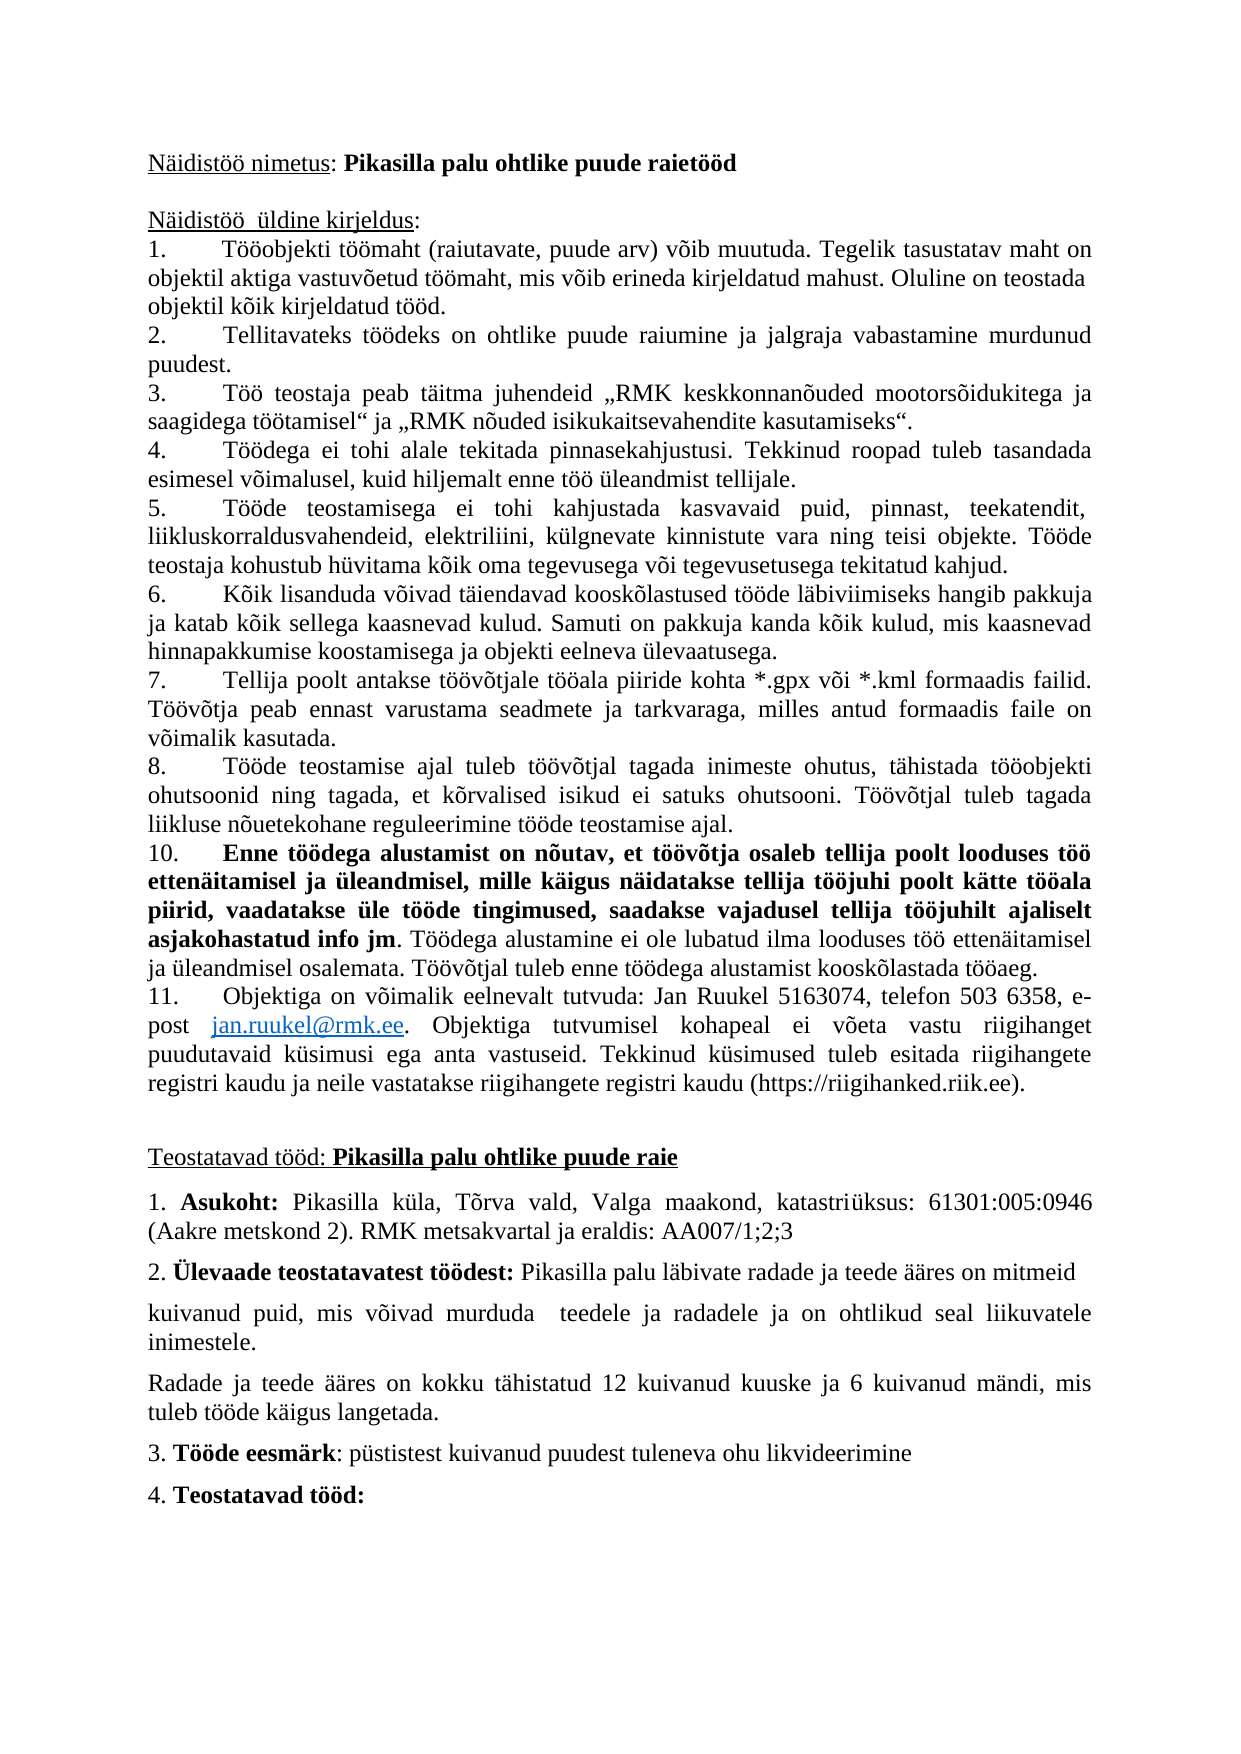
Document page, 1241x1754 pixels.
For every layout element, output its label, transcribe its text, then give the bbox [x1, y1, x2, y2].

text 2. Ülevaade teostatavatest töödest: Pikasilla palu läbivate radade ja teede ääres on mitmeid [148, 1257, 1093, 1286]
text 4. Teostatavad tööd: [148, 1480, 1093, 1508]
list Objektiga on võimalik eelnevalt tutvuda: Jan Ruukel 5163074, telefon 503 6358, e-post jan.ruukel@rmk.ee. Objektiga tutvumisel kohapeal ei võeta vastu riigihanget puudutavaid küsimusi ega anta vastuseid. Tekkinud küsimused tuleb esitada riigihangete registri kaudu ja neile vastatakse riigihangete registri kaudu (https://riigihanked.riik.ee). [148, 981, 1093, 1096]
list Töö teostaja peab täitma juhendeid „RMK keskkonnanõuded mootorsõidukitega ja saagidega töötamisel“ ja „RMK nõuded isikukaitsevahendite kasutamiseks“. [148, 378, 1093, 435]
list Tööobjekti töömaht (raiutavate, puude arv) võib muutuda. Tegelik tasustatav maht on objektil aktiga vastuvõetud töömaht, mis võib erineda kirjeldatud mahust. Oluline on teostada objektil kõik kirjeldatud tööd. [148, 234, 1093, 320]
text Näidistöö nimetus: Pikasilla palu ohtlike puude raietööd [148, 148, 1093, 176]
text Teostatavad tööd: Pikasilla palu ohtlike puude raie [148, 1142, 1093, 1171]
text Radade ja teede ääres on kokku tähistatud 12 kuivanud kuuske ja 6 kuivanud mändi, mis tuleb tööde käigus langetada. [148, 1368, 1093, 1426]
list Tööde teostamise ajal tuleb töövõtjal tagada inimeste ohutus, tähistada tööobjekti ohutsoonid ning tagada, et kõrvalised isikud ei satuks ohutsooni. Töövõtjal tuleb tagada liikluse nõuetekohane reguleerimine tööde teostamise ajal. [148, 751, 1093, 838]
list Kõik lisanduda võivad täiendavad kooskõlastused tööde läbiviimiseks hangib pakkuja ja katab kõik sellega kaasnevad kulud. Samuti on pakkuja kanda kõik kulud, mis kaasnevad hinnapakkumise koostamisega ja objekti eelneva ülevaatusega. [148, 579, 1093, 665]
list Tellitavateks töödeks on ohtlike puude raiumine ja jalgraja vabastamine murdunud puudest. [148, 320, 1093, 378]
text 3. Tööde eesmärk: püstistest kuivanud puudest tuleneva ohu likvideerimine [148, 1438, 1093, 1467]
text 1. Asukoht: Pikasilla küla, Tõrva vald, Valga maakond, katastriüksus: 61301:005:0946 (Aakre metskond 2). RMK metsakvartal ja eraldis: AA007/1;2;3 [148, 1187, 1093, 1245]
text kuivanud puid, mis võivad murduda teedele ja radadele ja on ohtlikud seal liikuvatele inimestele. [148, 1298, 1093, 1356]
list Enne töödega alustamist on nõutav, et töövõtja osaleb tellija poolt looduses töö ettenäitamisel ja üleandmisel, mille käigus näidatakse tellija tööjuhi poolt kätte tööala piirid, vaadatakse üle tööde tingimused, saadakse vajadusel tellija tööjuhilt ajaliselt asjakohastatud info jm. Töödega alustamine ei ole lubatud ilma looduses töö ettenäitamisel ja üleandmisel osalemata. Töövõtjal tuleb enne töödega alustamist kooskõlastada tööaeg. [148, 838, 1093, 981]
list Tellija poolt antakse töövõtjale tööala piiride kohta *.gpx või *.kml formaadis failid. Töövõtja peab ennast varustama seadmete ja tarkvaraga, milles antud formaadis faile on võimalik kasutada. [148, 665, 1093, 751]
list Tööde teostamisega ei tohi kahjustada kasvavaid puid, pinnast, teekatendit, liikluskorraldusvahendeid, elektriliini, külgnevate kinnistute vara ning teisi objekte. Tööde teostaja kohustub hüvitama kõik oma tegevusega või tegevusetusega tekitatud kahjud. [148, 493, 1093, 579]
text Näidistöö üldine kirjeldus: [148, 205, 1093, 234]
list Töödega ei tohi alale tekitada pinnasekahjustusi. Tekkinud roopad tuleb tasandada esimesel võimalusel, kuid hiljemalt enne töö üleandmist tellijale. [148, 435, 1093, 493]
